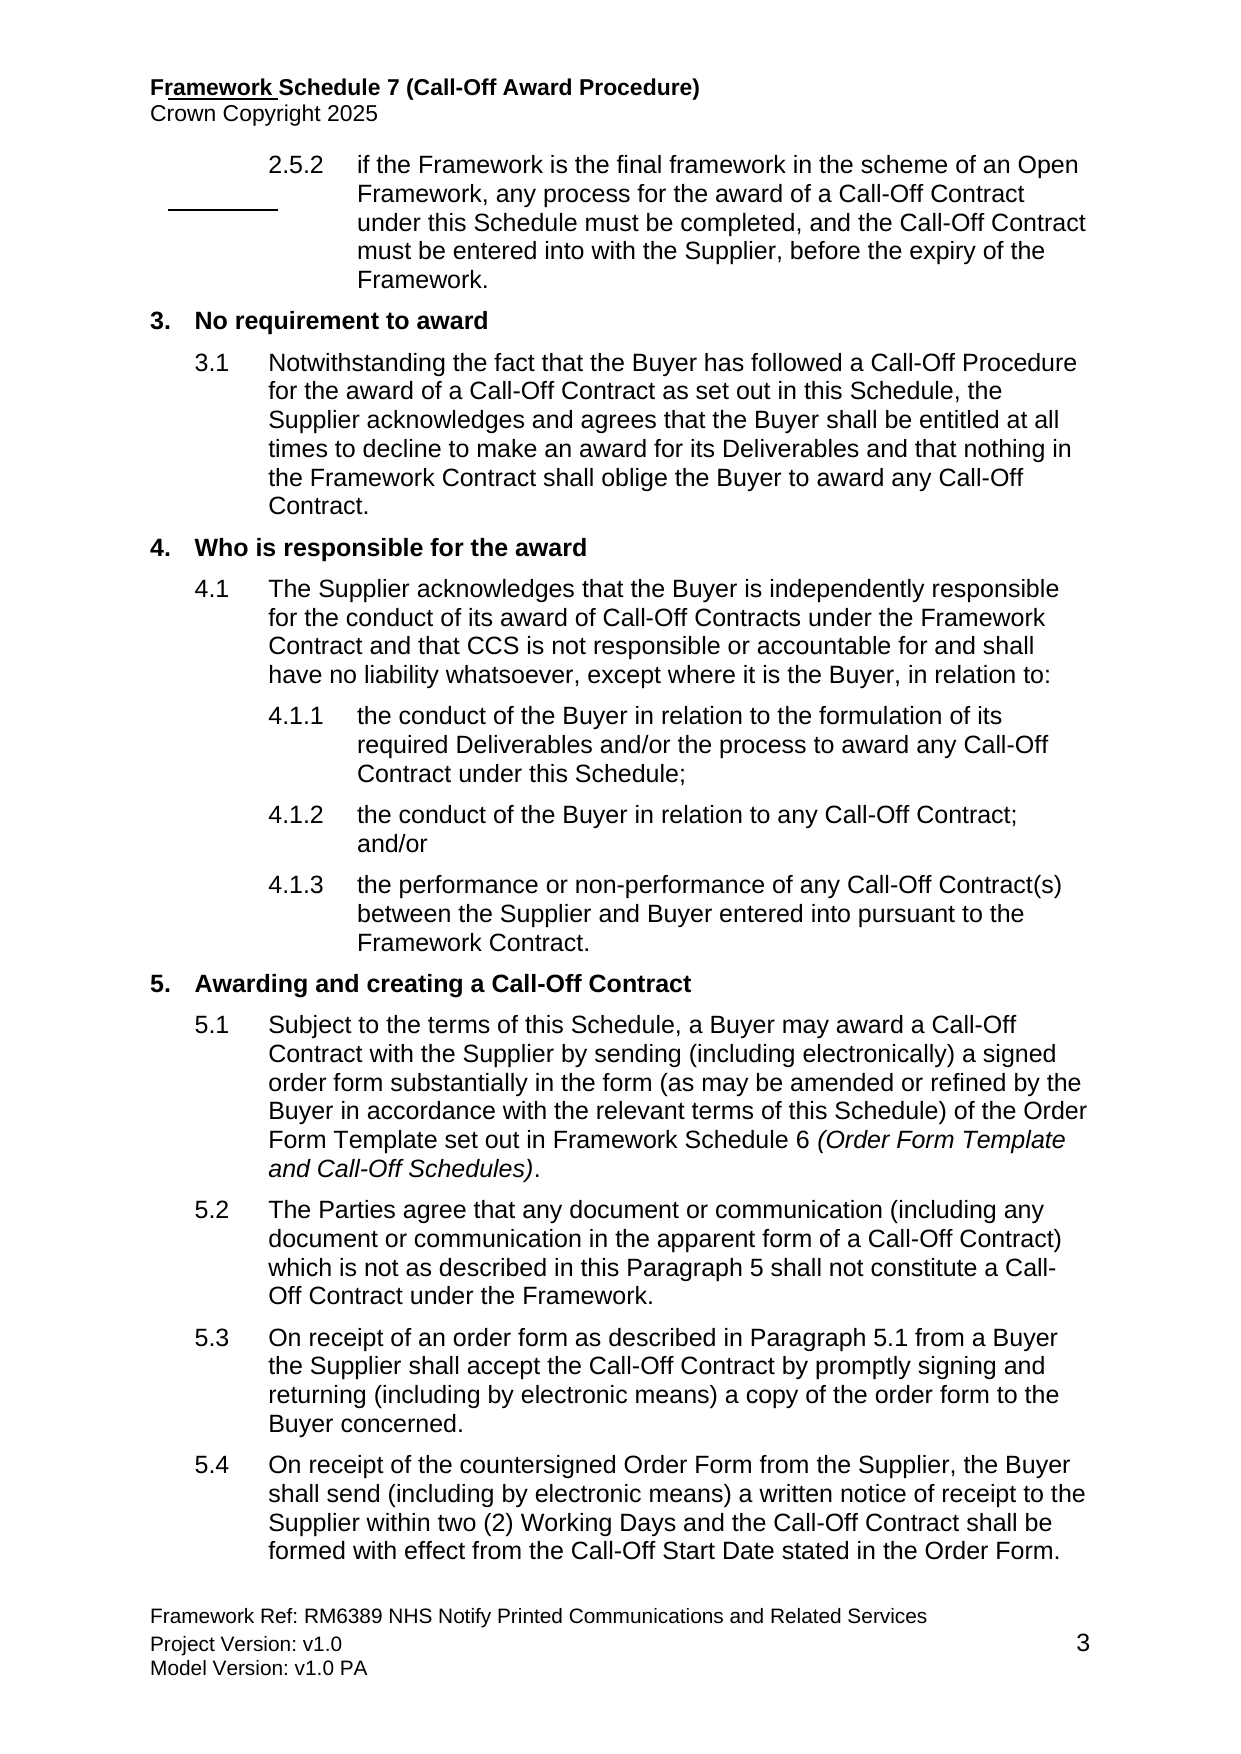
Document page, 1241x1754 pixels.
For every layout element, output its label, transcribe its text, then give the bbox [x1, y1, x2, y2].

list Awarding and creating a Call-Off Contract [150, 969, 1090, 997]
list On receipt of the countersigned Order Form from the Supplier, the Buyer shall send (including by electronic means) a written notice of receipt to the Supplier within two (2) Working Days and the Call-Off Contract shall be formed with effect from the Call-Off Start Date stated in the Order Form. [194, 1450, 1090, 1565]
list the conduct of the Buyer in relation to the formulation of its required Deliverables and/or the process to award any Call-Off Contract under this Schedule; [268, 701, 1090, 787]
list Notwithstanding the fact that the Buyer has followed a Call-Off Procedure for the award of a Call-Off Contract as set out in this Schedule, the Supplier acknowledges and agrees that the Buyer shall be entitled at all times to decline to make an award for its Deliverables and that nothing in the Framework Contract shall oblige the Buyer to award any Call-Off Contract. [194, 347, 1090, 520]
list No requirement to award [150, 306, 1090, 335]
list The Parties agree that any document or communication (including any document or communication in the apparent form of a Call-Off Contract) which is not as described in this Paragraph 5 shall not constitute a Call-Off Contract under the Framework. [194, 1195, 1090, 1310]
list The Supplier acknowledges that the Buyer is independently responsible for the conduct of its award of Call-Off Contracts under the Framework Contract and that CCS is not responsible or accountable for and shall have no liability whatsoever, except where it is the Buyer, in relation to: [194, 574, 1090, 689]
list if the Framework is the final framework in the scheme of an Open Framework, any process for the award of a Call-Off Contract under this Schedule must be completed, and the Call-Off Contract must be entered into with the Supplier, before the expiry of the Framework. [268, 150, 1090, 294]
list Who is responsible for the award [150, 532, 1090, 561]
list On receipt of an order form as described in Paragraph 5.1 from a Buyer the Supplier shall accept the Call-Off Contract by promptly signing and returning (including by electronic means) a copy of the order form to the Buyer concerned. [194, 1322, 1090, 1437]
list the conduct of the Buyer in relation to any Call-Off Contract; and/or [268, 800, 1090, 857]
list the performance or non-performance of any Call-Off Contract(s) between the Supplier and Buyer entered into pursuant to the Framework Contract. [268, 870, 1090, 956]
list Subject to the terms of this Schedule, a Buyer may award a Call-Off Contract with the Supplier by sending (including electronically) a signed order form substantially in the form (as may be amended or refined by the Buyer in accordance with the relevant terms of this Schedule) of the Order Form Template set out in Framework Schedule 6 (Order Form Template and Call-Off Schedules). [194, 1010, 1090, 1182]
